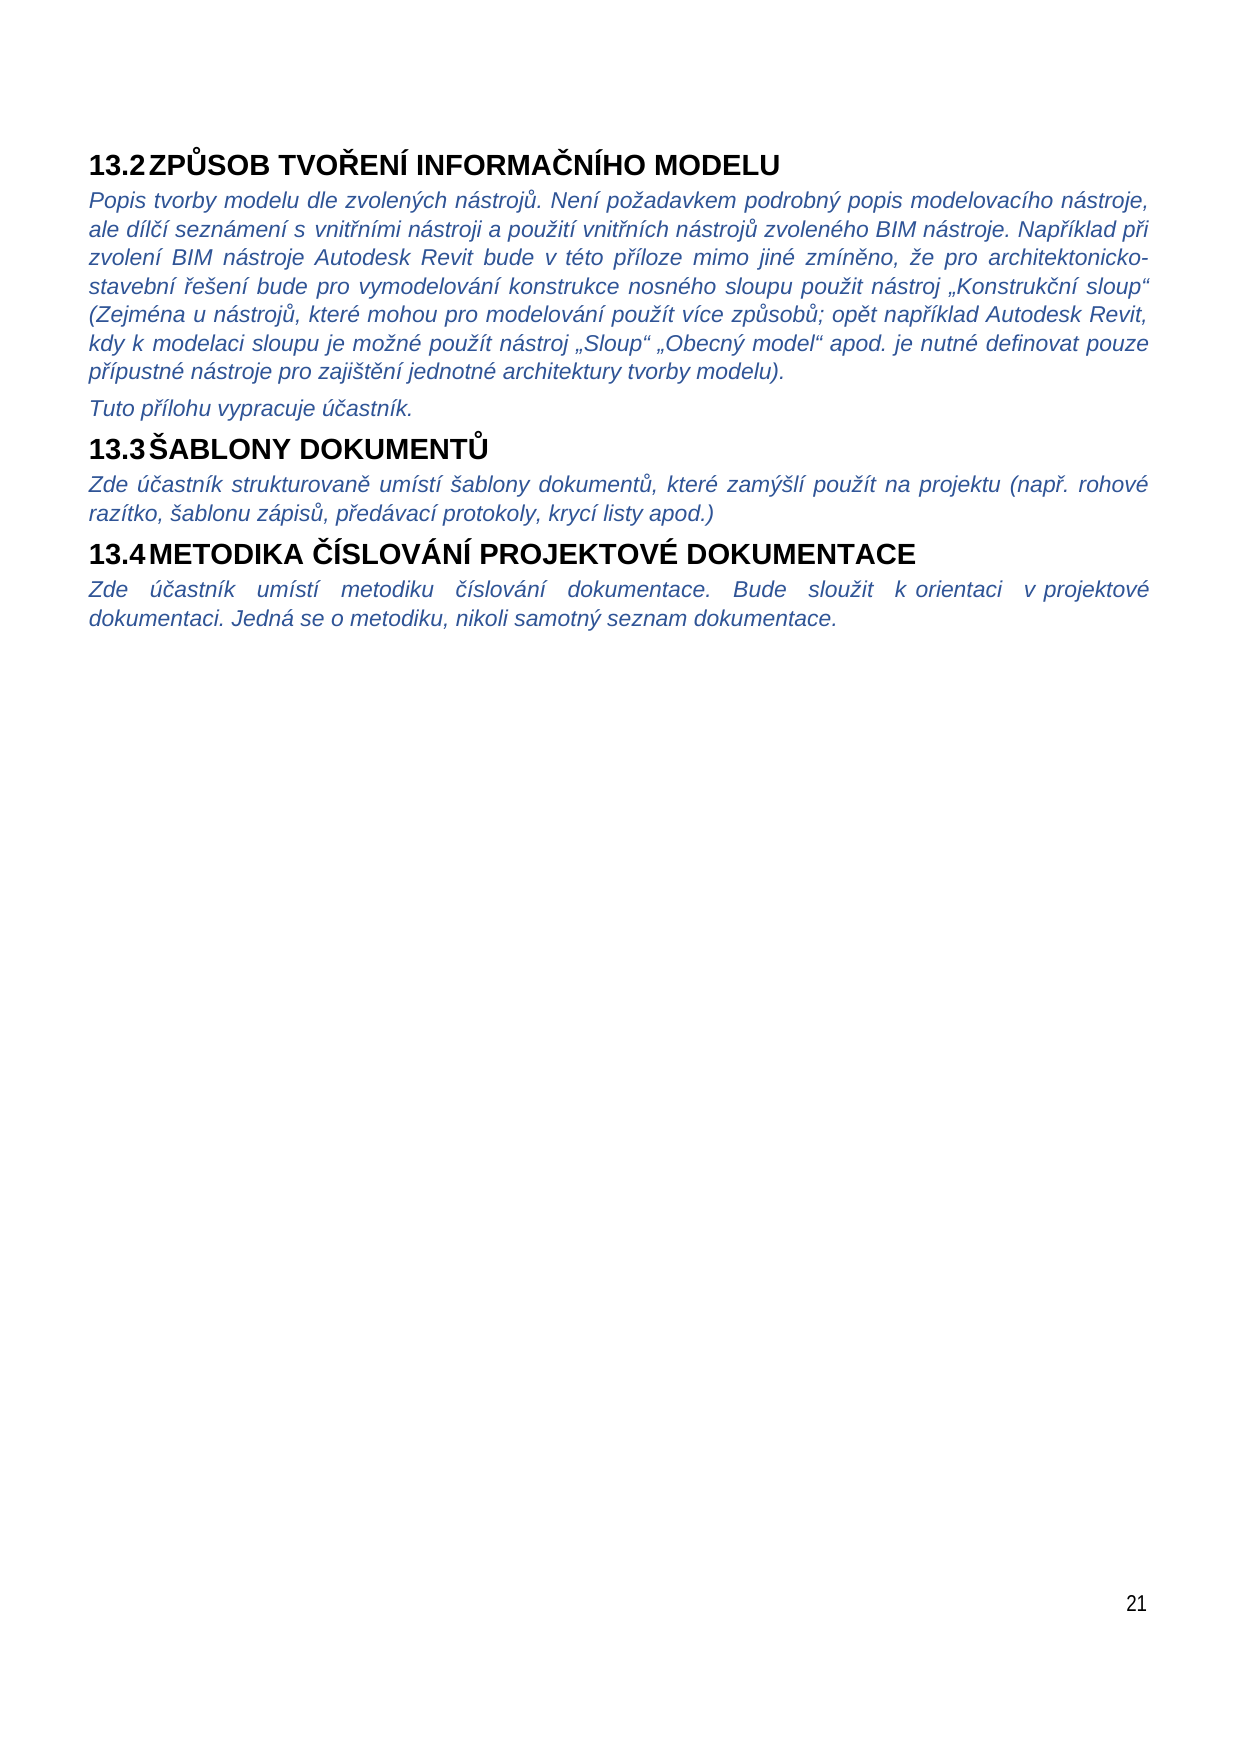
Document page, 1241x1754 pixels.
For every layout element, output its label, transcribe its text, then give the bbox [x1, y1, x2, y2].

subtitle ŠABLONY DOKUMENTŮ [89, 432, 1152, 465]
text Zde účastník strukturovaně umístí šablony dokumentů, které zamýšlí použít na projektu (např. rohové razítko, šablonu zápisů, předávací protokoly, krycí listy apod.) [89, 471, 1152, 526]
text Zde účastník umístí metodiku číslování dokumentace. Bude sloužit k orientaci v projektové dokumentaci. Jedná se o metodiku, nikoli samotný seznam dokumentace. [89, 576, 1152, 631]
text Popis tvorby modelu dle zvolených nástrojů. Není požadavkem podrobný popis modelovacího nástroje, ale dílčí seznámení s vnitřními nástroji a použití vnitřních nástrojů zvoleného BIM nástroje. Například při zvolení BIM nástroje Autodesk Revit bude v této příloze mimo jiné zmíněno, že pro architektonicko-stavební řešení bude pro vymodelování konstrukce nosného sloupu použit nástroj „Konstrukční sloup“ (Zejména u nástrojů, které mohou pro modelování použít více způsobů; opět například Autodesk Revit, kdy k modelaci sloupu je možné použít nástroj „Sloup“ „Obecný model“ apod. je nutné definovat pouze přípustné nástroje pro zajištění jednotné architektury tvorby modelu). [89, 187, 1152, 384]
subtitle METODIKA ČÍSLOVÁNÍ PROJEKTOVÉ DOKUMENTACE [89, 537, 1152, 570]
text Tuto přílohu vypracuje účastník. [89, 395, 1152, 421]
subtitle ZPŮSOB TVOŘENÍ INFORMAČNÍHO MODELU [89, 148, 1152, 181]
